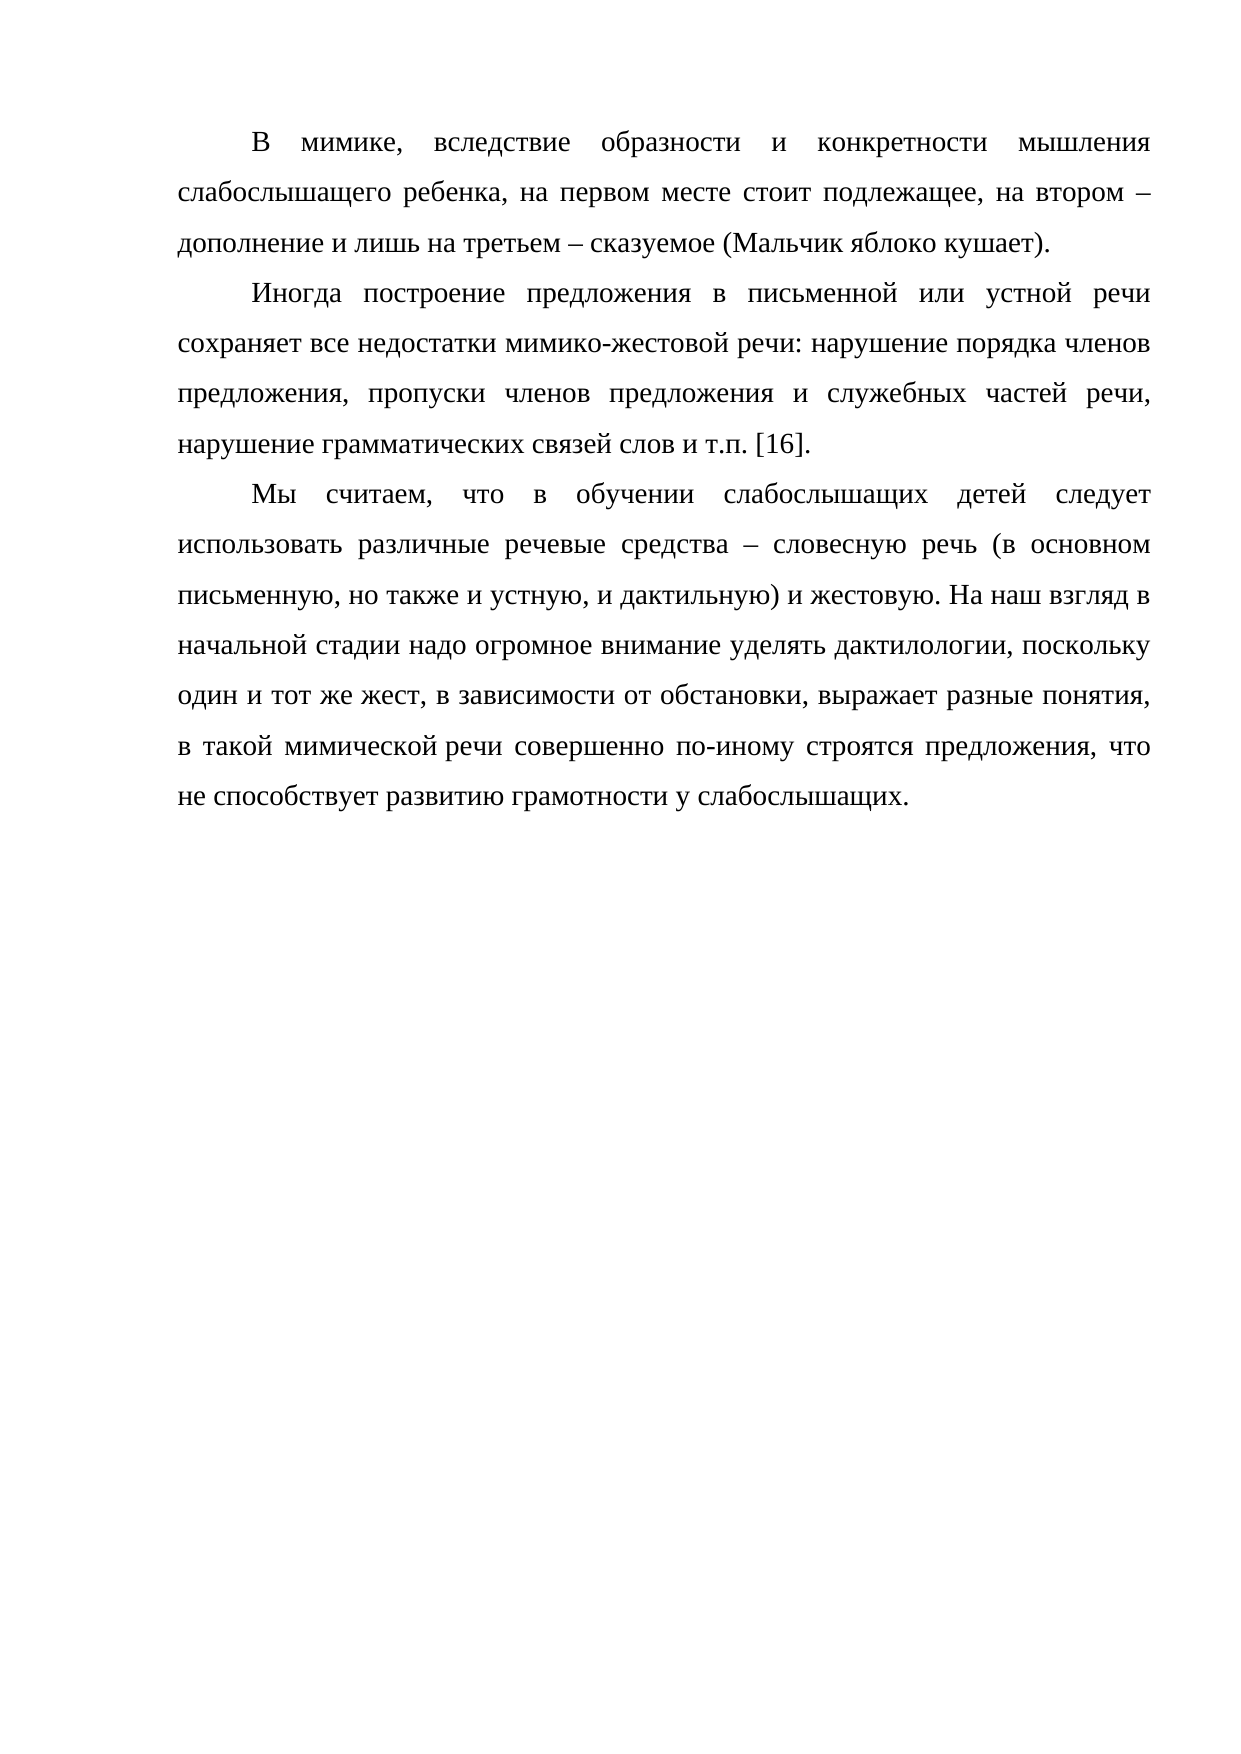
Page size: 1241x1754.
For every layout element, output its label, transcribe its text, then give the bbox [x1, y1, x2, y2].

text Мы считаем, что в обучении слабослышащих детей следует использовать различные речевые средства – словесную речь (в основном письменную, но также и устную, и дактильную) и жестовую. На наш взгляд в начальной стадии надо огромное внимание уделять дактилологии, поскольку один и тот же жест, в зависимости от обстановки, выражает разные понятия, в такой мимической речи совершенно по-иному строятся предложения, что не способствует развитию грамотности у слабослышащих. [177, 476, 1152, 812]
text В мимике, вследствие образности и конкретности мышления слабослышащего ребенка, на первом месте стоит подлежащее, на втором – дополнение и лишь на третьем – сказуемое (Мальчик яблоко кушает). [177, 124, 1152, 258]
text Иногда построение предложения в письменной или устной речи сохраняет все недостатки мимико-жестовой речи: нарушение порядка членов предложения, пропуски членов предложения и служебных частей речи, нарушение грамматических связей слов и т.п. [16]. [177, 275, 1152, 459]
